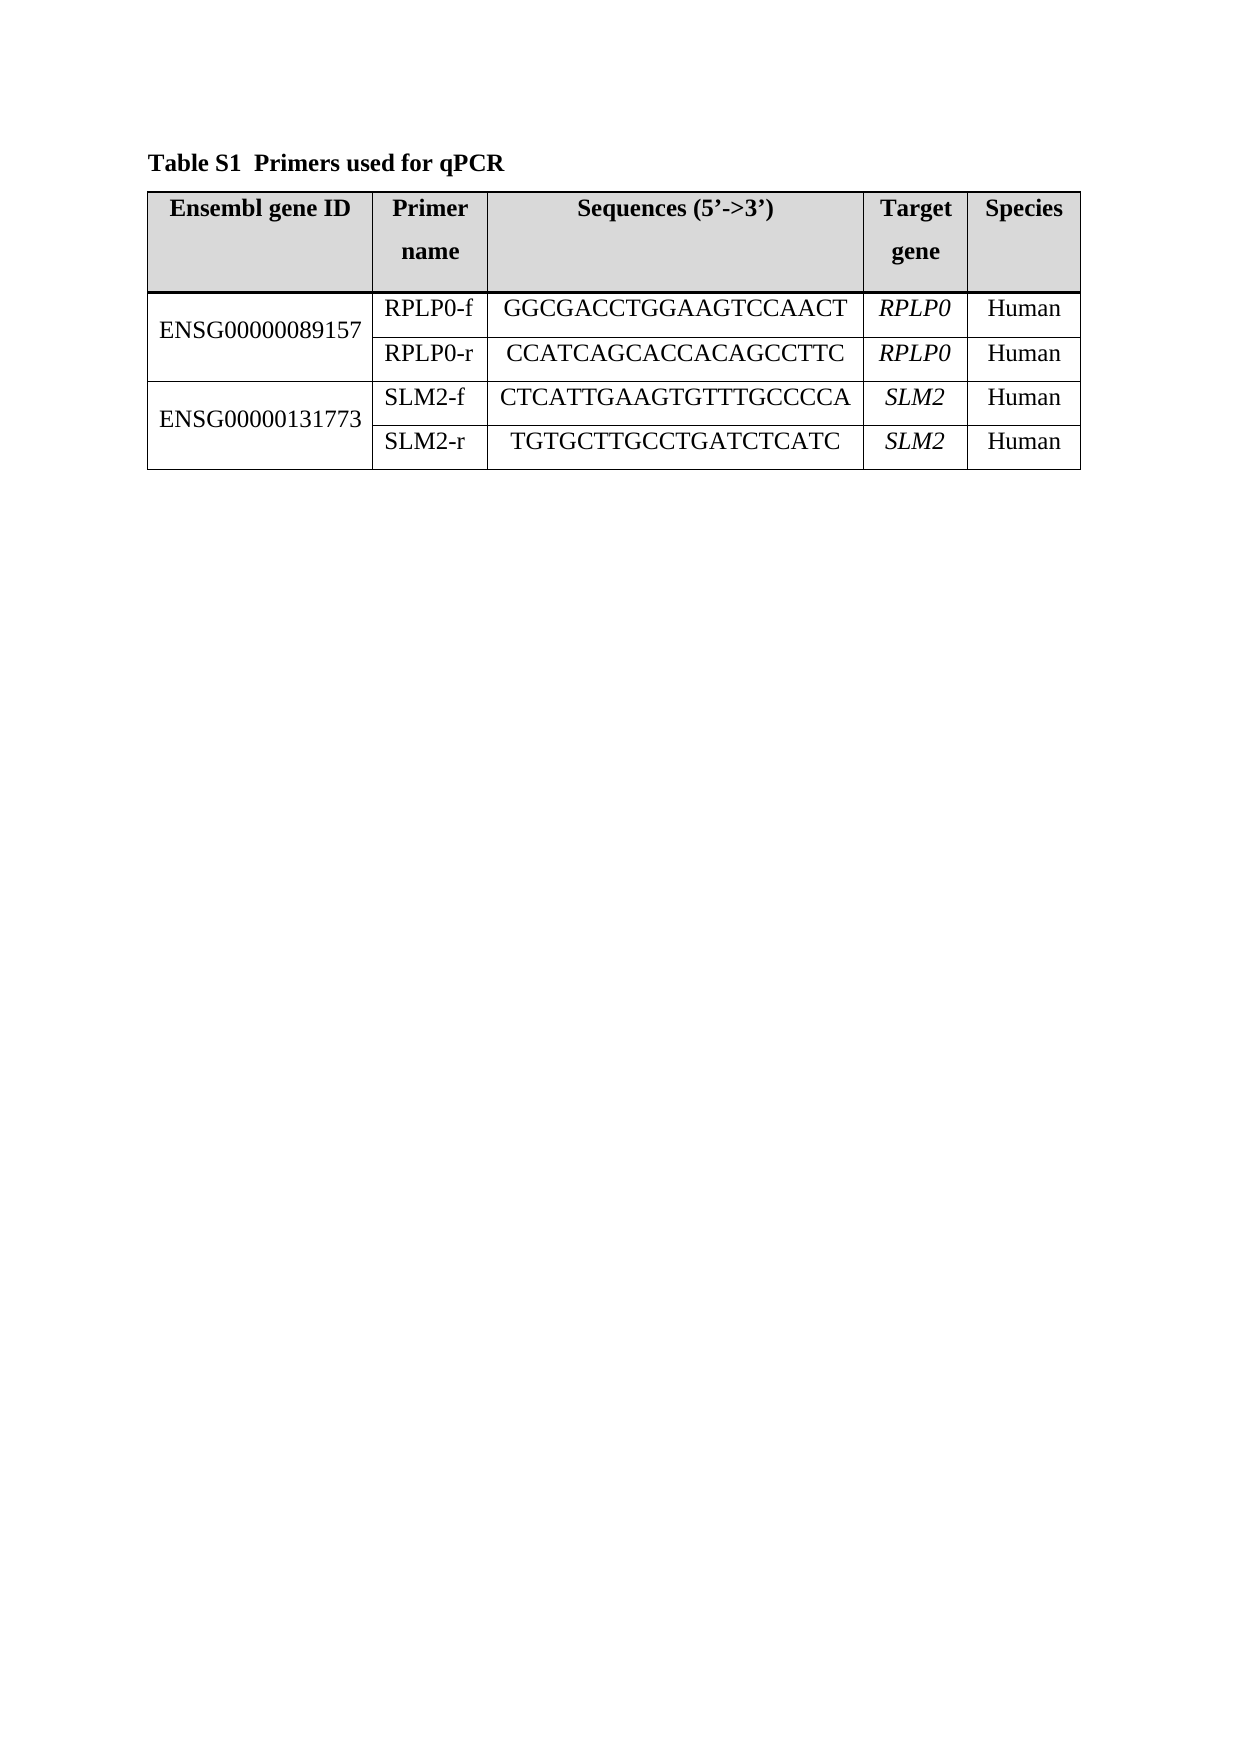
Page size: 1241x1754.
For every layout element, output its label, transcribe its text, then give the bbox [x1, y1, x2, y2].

table_cell Human [968, 382, 1080, 425]
table_header Species [968, 193, 1080, 291]
table_cell RPLP0-f [373, 294, 487, 337]
table_cell Human [968, 294, 1080, 337]
table_cell ENSG00000089157 [148, 294, 372, 381]
table_cell SLM2 [864, 382, 967, 425]
table_cell Human [968, 426, 1080, 469]
table_cell TGTGCTTGCCTGATCTCATC [488, 426, 863, 469]
table_header Target gene [864, 193, 967, 291]
table_header Ensembl gene ID [148, 193, 372, 291]
table_cell CCATCAGCACCACAGCCTTC [488, 338, 863, 381]
table_cell RPLP0-r [373, 338, 487, 381]
table_cell CTCATTGAAGTGTTTGCCCCA [488, 382, 863, 425]
table_cell SLM2-f [373, 382, 487, 425]
table_cell RPLP0 [864, 294, 967, 337]
table_cell RPLP0 [864, 338, 967, 381]
table_cell GGCGACCTGGAAGTCCAACT [488, 294, 863, 337]
table_cell Human [968, 338, 1080, 381]
table_header Sequences (5’->3’) [488, 193, 863, 291]
table_header Primer name [373, 193, 487, 291]
text Table S1 Primers used for qPCR [148, 148, 1093, 176]
table_cell SLM2 [864, 426, 967, 469]
table_cell ENSG00000131773 [148, 382, 372, 469]
table_cell SLM2-r [373, 426, 487, 469]
